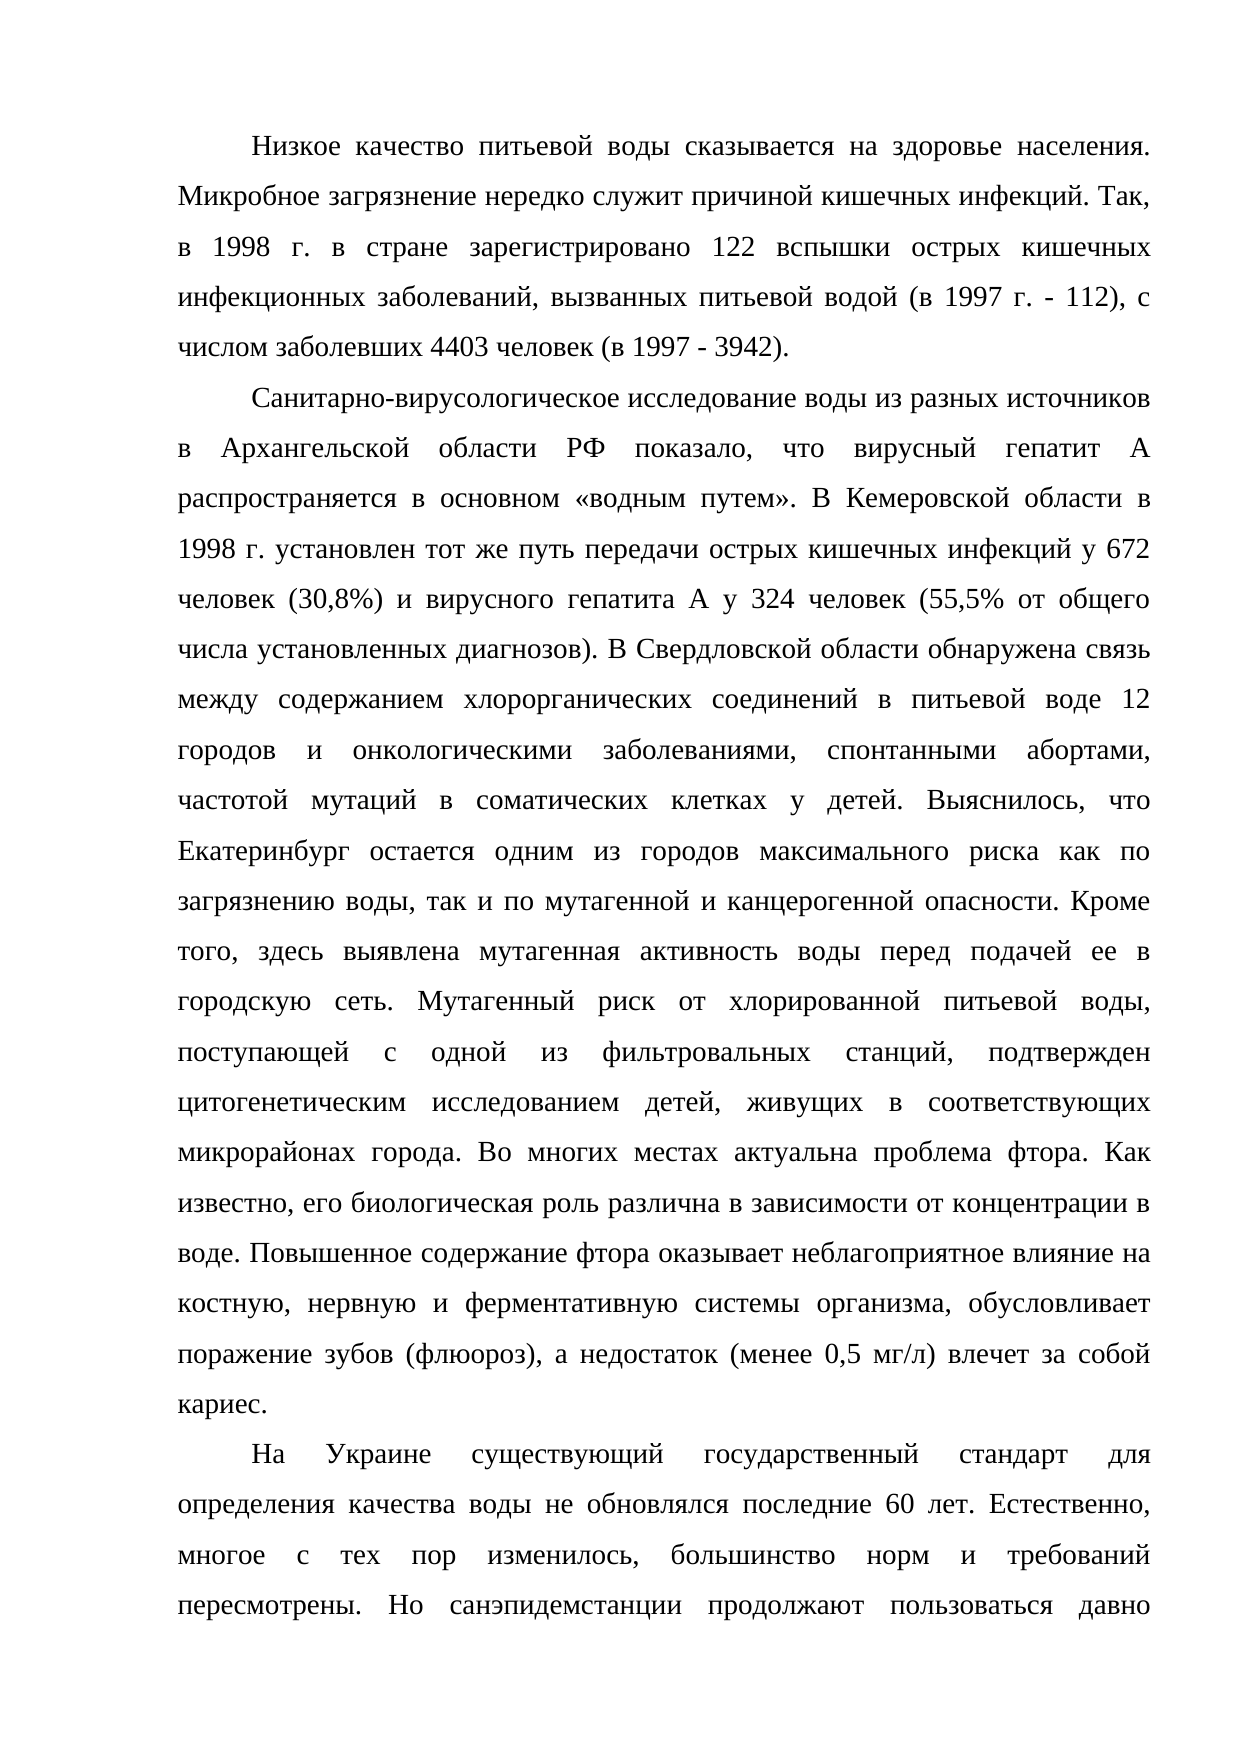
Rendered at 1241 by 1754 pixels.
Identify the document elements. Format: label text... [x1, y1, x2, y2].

text Низкое качество питьевой воды сказывается на здоровье населения. Микробное загрязнение нередко служит причиной кишечных инфекций. Так, в . в стране зарегистрировано 122 вспышки острых кишечных инфекционных заболеваний, вызванных питьевой водой (в . - 112), с числом заболевших 4403 человек (в 1997 - 3942). [177, 128, 1152, 363]
text Санитарно-вирусологическое исследование воды из разных источников в Архангельской области РФ показало, что вирусный гепатит А распространяется в основном «водным путем». В Кемеровской области в . установлен тот же путь передачи острых кишечных инфекций у 672 человек (30,8%) и вирусного гепатита А у 324 человек (55,5% от общего числа установленных диагнозов). В Свердловской области обнаружена связь между содержанием хлорорганических соединений в питьевой воде 12 городов и онкологическими заболеваниями, спонтанными абортами, частотой мутаций в соматических клетках у детей. Выяснилось, что Екатеринбург остается одним из городов максимального риска как по загрязнению воды, так и по мутагенной и канцерогенной опасности. Кроме того, здесь выявлена мутагенная активность воды перед подачей ее в городскую сеть. Мутагенный риск от хлорированной питьевой воды, поступающей с одной из фильтровальных станций, подтвержден цитогенетическим исследованием детей, живущих в соответствующих микрорайонах города. Во многих местах актуальна проблема фтора. Как известно, его биологическая роль различна в зависимости от концентрации в воде. Повышенное содержание фтора оказывает неблагоприятное влияние на костную, нервную и ферментативную системы организма, обусловливает поражение зубов (флюороз), а недостаток (менее 0,5 мг/л) влечет за собой кариес. [177, 380, 1152, 1419]
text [177, 1436, 1152, 1621]
